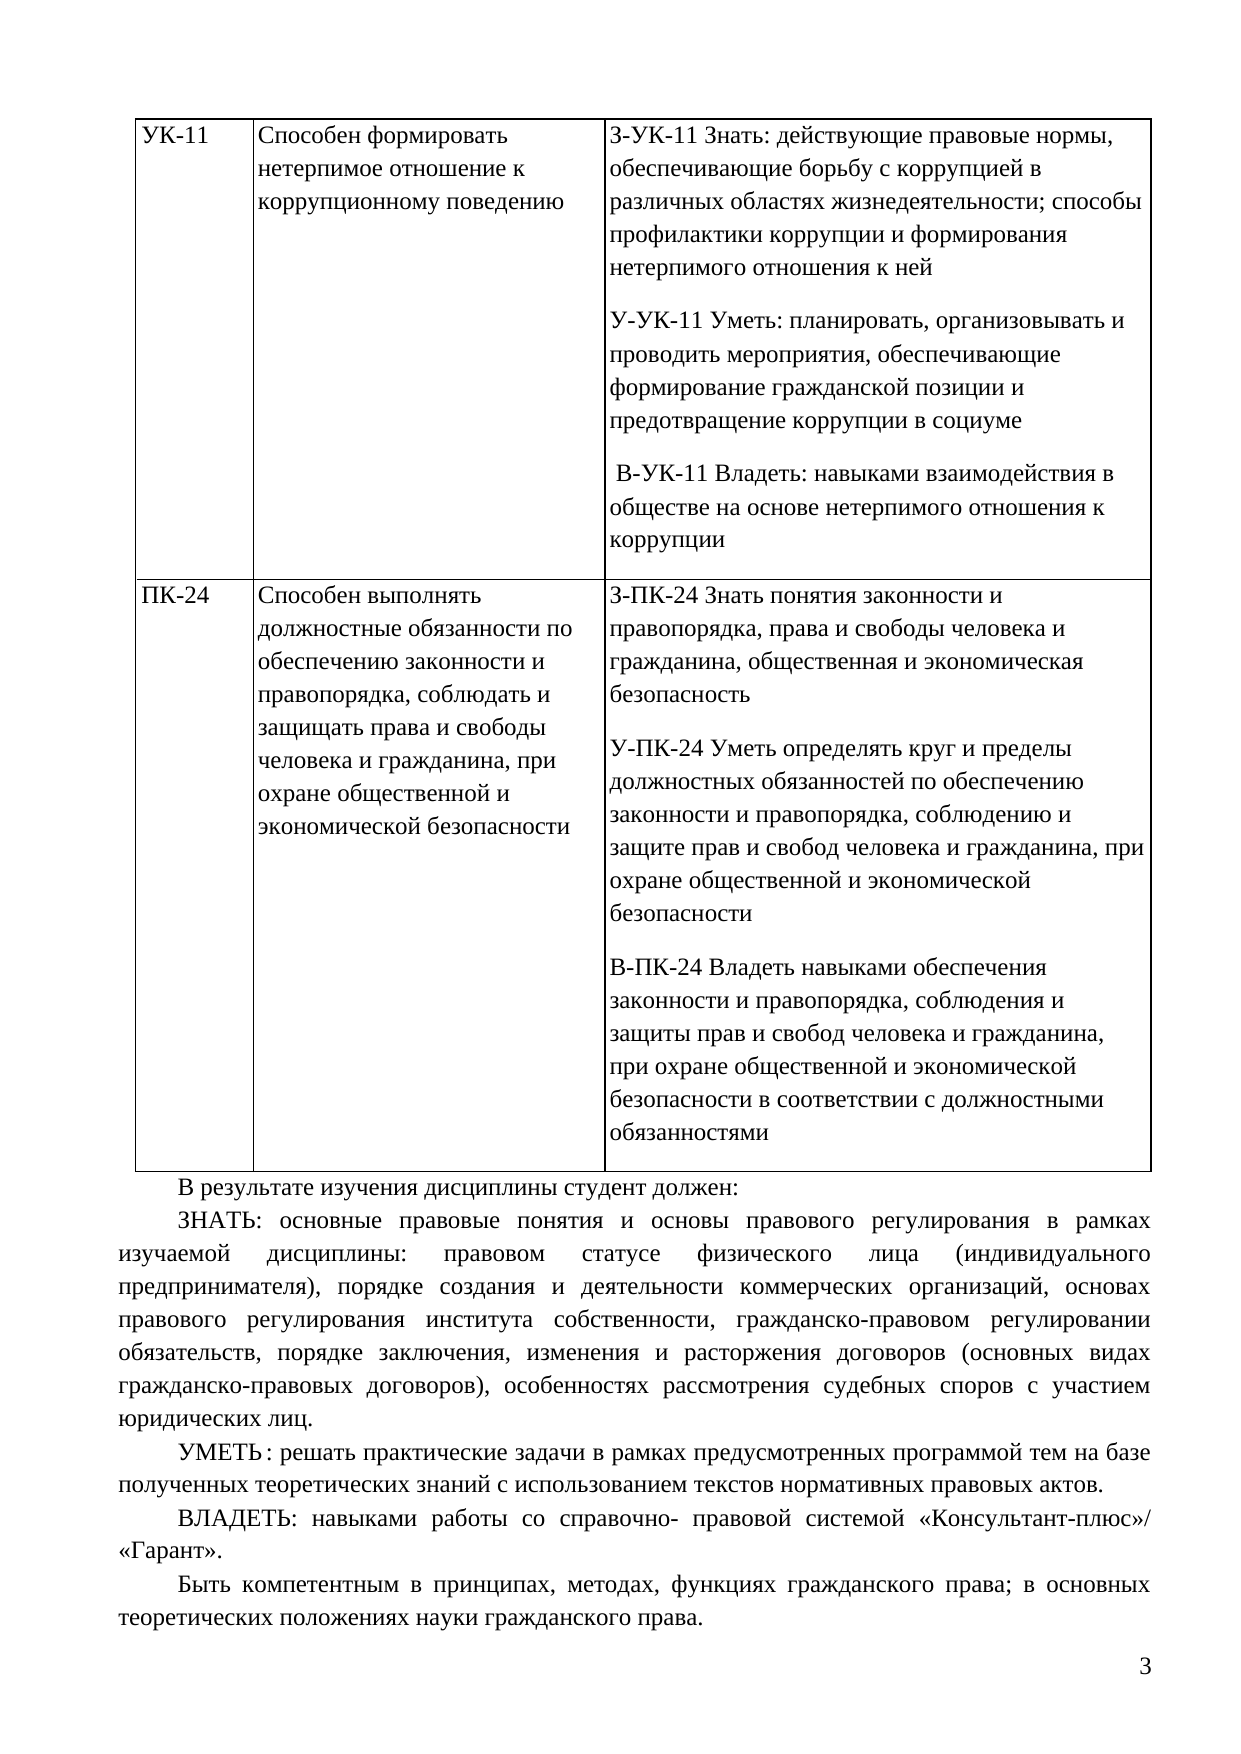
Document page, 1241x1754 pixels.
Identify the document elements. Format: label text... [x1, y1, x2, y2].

table_cell ПК-24 [136, 580, 253, 1171]
table_cell Способен выполнять должностные обязанности по обеспечению законности и правопорядка, соблюдать и защищать права и свободы человека и гражданина, при охране общественной и экономической безопасности [254, 580, 604, 1171]
text ВЛАДЕТЬ: навыками работы со справочно- правовой системой «Консультант-плюс»/ «Гарант». [118, 1503, 1152, 1564]
text Быть компетентным в принципах, методах, функциях гражданского права; в основных теоретических положениях науки гражданского права. [118, 1569, 1152, 1630]
table_cell З-ПК-24 Знать понятия законности и правопорядка, права и свободы человека и гражданина, общественная и экономическая безопасность У-ПК-24 Уметь определять круг и пределы должностных обязанностей по обеспечению законности и правопорядка, соблюдению и защите прав и свобод человека и гражданина, при охране общественной и экономической безопасности В-ПК-24 Владеть навыками обеспечения законности и правопорядка, соблюдения и защиты прав и свобод человека и гражданина, при охране общественной и экономической безопасности в соответствии с должностными обязанностями [606, 580, 1150, 1171]
text В результате изучения дисциплины студент должен: [118, 1172, 1152, 1201]
table_header УК-11 [136, 120, 253, 578]
table_header З-УК-11 Знать: действующие правовые нормы, обеспечивающие борьбу с коррупцией в различных областях жизнедеятельности; способы профилактики коррупции и формирования нетерпимого отношения к ней У-УК-11 Уметь: планировать, организовывать и проводить мероприятия, обеспечивающие формирование гражданской позиции и предотвращение коррупции в социуме В-УК-11 Владеть: навыками взаимодействия в обществе на основе нетерпимого отношения к коррупции [606, 120, 1150, 578]
text УМЕТЬ : решать практические задачи в рамках предусмотренных программой тем на базе полученных теоретических знаний с использованием текстов нормативных правовых актов. [118, 1437, 1152, 1498]
text ЗНАТЬ: основные правовые понятия и основы правового регулирования в рамках изучаемой дисциплины: правовом статусе физического лица (индивидуального предпринимателя), порядке создания и деятельности коммерческих организаций, основах правового регулирования института собственности, гражданско-правовом регулировании обязательств, порядке заключения, изменения и расторжения договоров (основных видах гражданско-правовых договоров), особенностях рассмотрения судебных споров с участием юридических лиц. [118, 1205, 1152, 1432]
table_header Способен формировать нетерпимое отношение к коррупционному поведению [254, 120, 604, 578]
